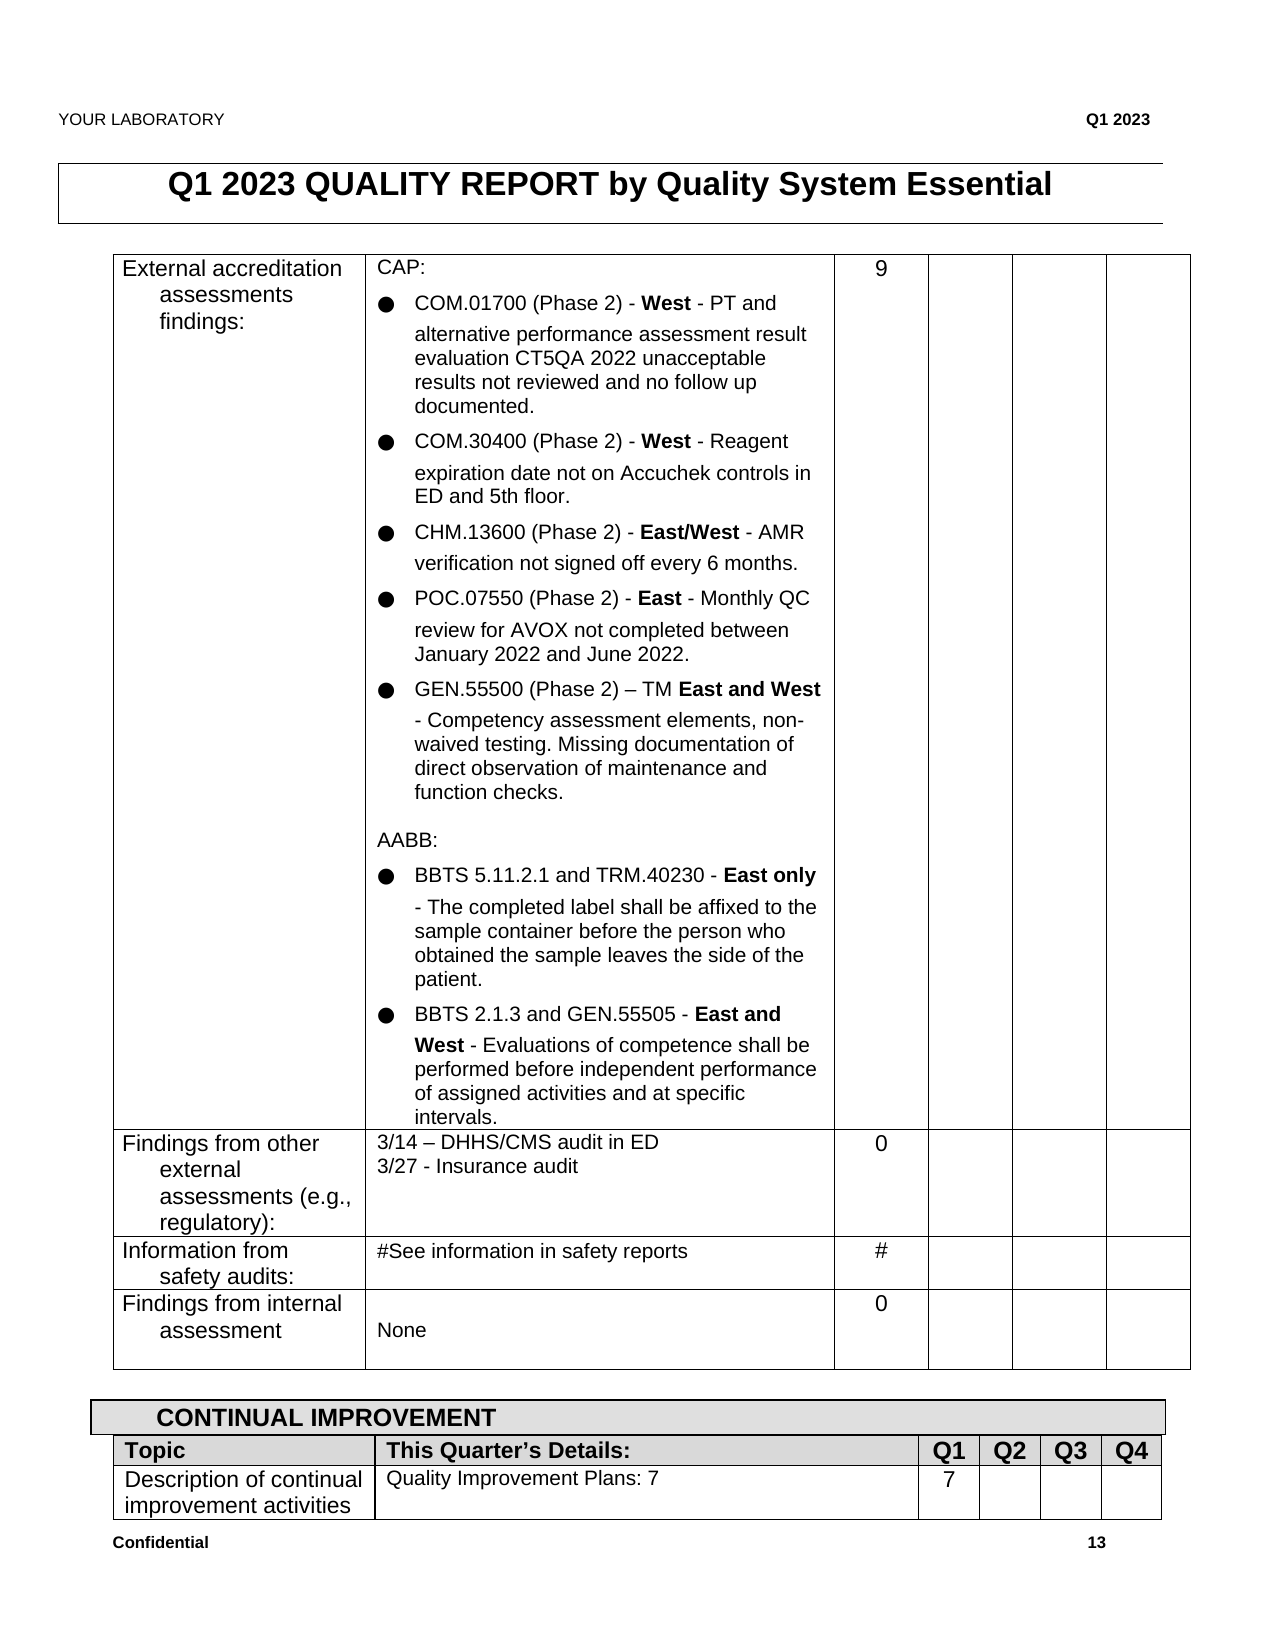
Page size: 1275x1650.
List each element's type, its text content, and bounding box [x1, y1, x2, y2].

table_cell [1013, 255, 1106, 1129]
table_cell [114, 1466, 374, 1519]
table_cell None [366, 1290, 834, 1369]
table_cell 3/14 – DHHS/CMS audit in ED 3/27 - Insurance audit [366, 1130, 834, 1236]
table_cell [929, 255, 1012, 1129]
table_cell [1107, 255, 1190, 1129]
table_cell External accreditation assessments findings: [114, 255, 365, 1129]
table_cell 0 [835, 1290, 928, 1369]
table_header Q4 [1102, 1436, 1161, 1465]
text CONTINUAL IMPROVEMENT [92, 1401, 1165, 1434]
table_cell [1041, 1466, 1101, 1519]
table_cell [1102, 1466, 1161, 1519]
table_cell [929, 1290, 1012, 1369]
table_header Q1 [919, 1436, 979, 1465]
table_cell [1013, 1130, 1106, 1236]
table_cell [1107, 1237, 1190, 1289]
table_cell Information from safety audits: [114, 1237, 365, 1289]
table_cell #See information in safety reports [366, 1237, 834, 1289]
table_header This Quarter’s Details: [376, 1436, 918, 1465]
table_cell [376, 1466, 918, 1519]
table_cell 9 [835, 255, 928, 1129]
table_cell [1013, 1237, 1106, 1289]
table_cell 7 [919, 1466, 979, 1519]
table_cell [1013, 1290, 1106, 1369]
table_cell [1107, 1290, 1190, 1369]
table_cell [929, 1130, 1012, 1236]
table_header Topic [114, 1436, 374, 1465]
table_cell CAP: COM.01700 (Phase 2) - West - PT and alternative performance assessment result evaluation CT5QA 2022 unacceptable results not reviewed and no follow up documented. COM.30400 (Phase 2) - West - Reagent expiration date not on Accuchek controls in ED and 5th floor. CHM.13600 (Phase 2) - East/West - AMR verification not signed off every 6 months. POC.07550 (Phase 2) - East - Monthly QC review for AVOX not completed between January 2022 and June 2022. GEN.55500 (Phase 2) – TM East and West - Competency assessment elements, non-waived testing. Missing documentation of direct observation of maintenance and function checks. AABB: BBTS 5.11.2.1 and TRM.40230 - East only - The completed label shall be affixed to the sample container before the person who obtained the sample leaves the side of the patient. BBTS 2.1.3 and GEN.55505 - East and West - Evaluations of competence shall be performed before independent performance of assigned activities and at specific intervals. [366, 255, 834, 1129]
table_cell Findings from other external assessments (e.g., regulatory): [114, 1130, 365, 1236]
table_header Q3 [1041, 1436, 1101, 1465]
table_header Q2 [980, 1436, 1040, 1465]
table_cell 0 [835, 1130, 928, 1236]
table_cell [980, 1466, 1040, 1519]
table_cell [1107, 1130, 1190, 1236]
table_cell Findings from internal assessment [114, 1290, 365, 1369]
table_cell [929, 1237, 1012, 1289]
table_cell # [835, 1237, 928, 1289]
